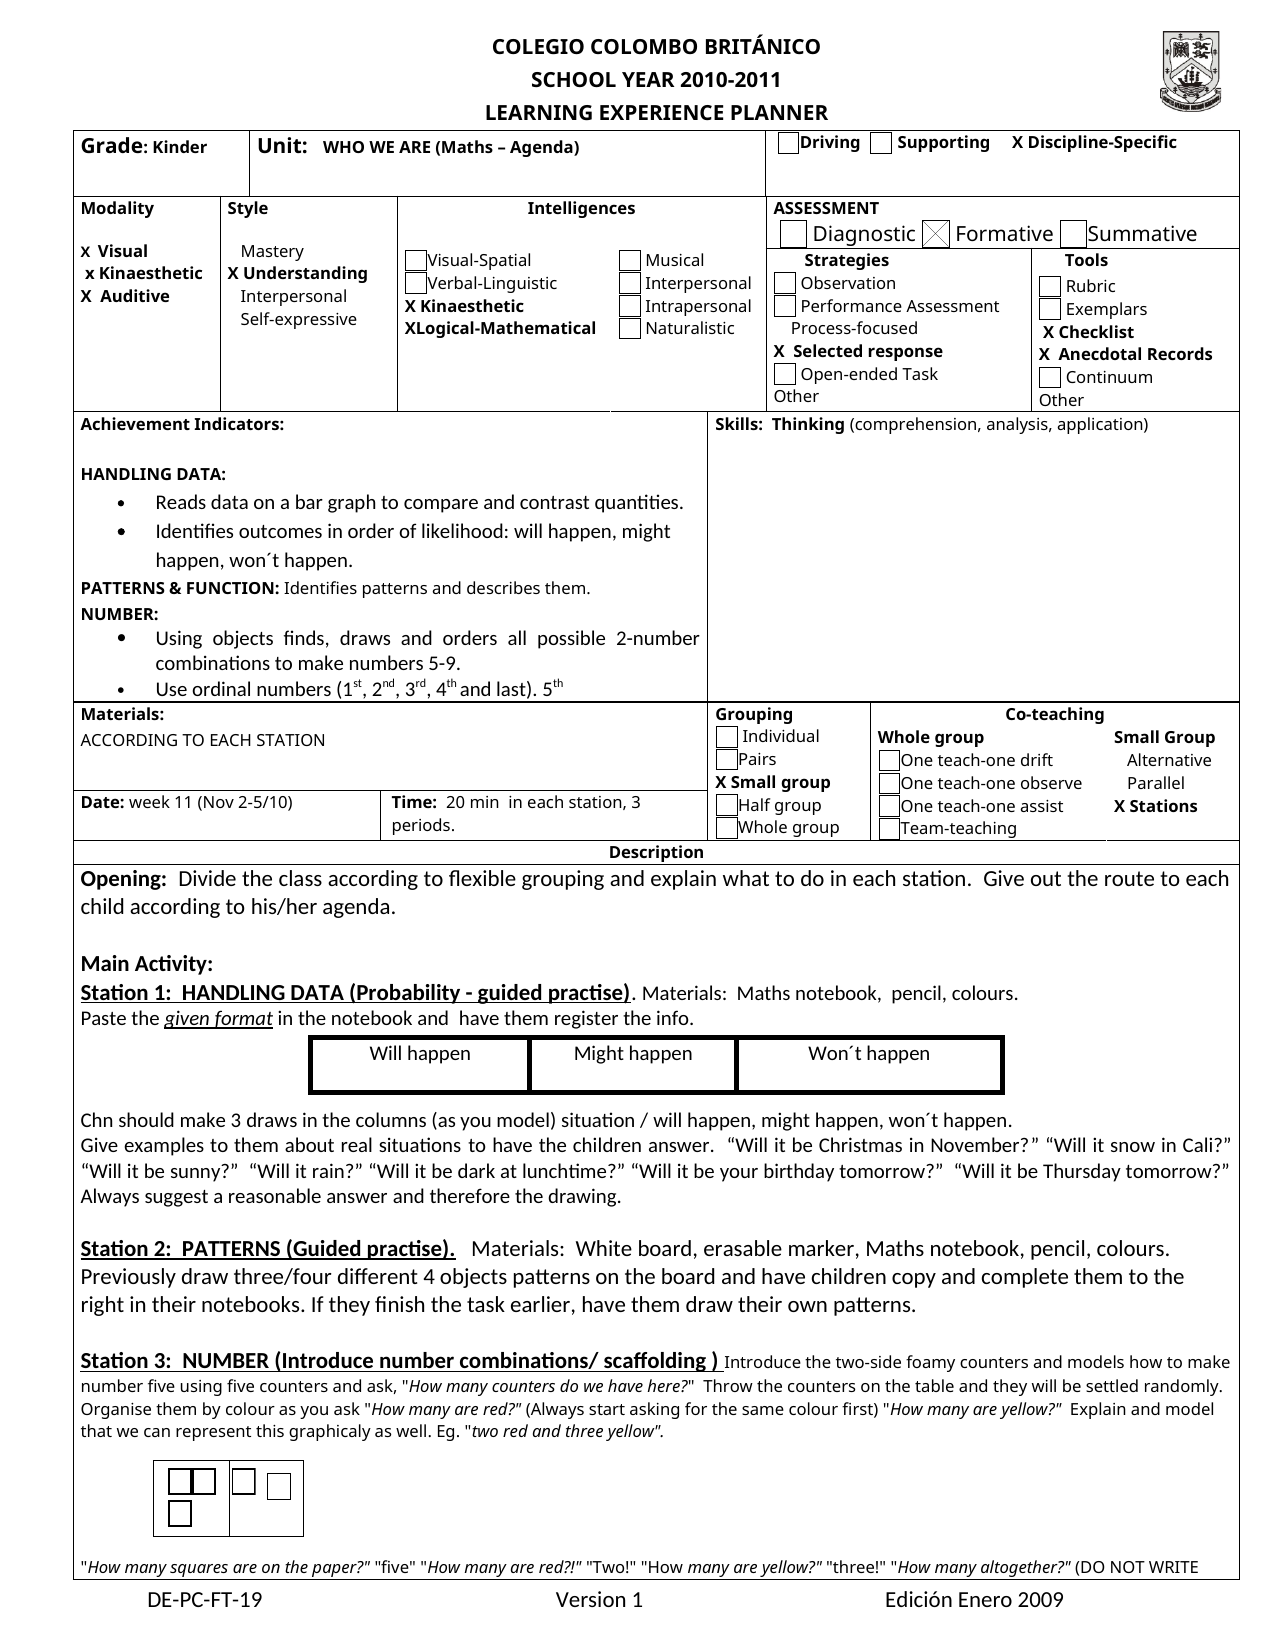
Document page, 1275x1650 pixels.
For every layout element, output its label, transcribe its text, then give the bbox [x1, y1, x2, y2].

table_cell Description [74, 841, 1239, 863]
table_cell Modality X Visual x Kinaesthetic X Auditive [74, 197, 220, 411]
table_cell Whole group One teach-one drift One teach-one observe One teach-one assist Team-teaching [871, 726, 1106, 840]
table_cell Unit: WHO WE ARE (Maths – Agenda) [250, 131, 765, 196]
table_cell Materials: ACCORDING TO EACH STATION [74, 703, 707, 790]
table_cell Date: week 11 (Nov 2-5/10) [74, 791, 380, 840]
table_cell Strategies Observation Performance Assessment Process-focused X Selected response Open-ended Task Other [767, 249, 1031, 411]
table_cell Driving Supporting X Discipline-Specific [766, 131, 1239, 196]
table_cell ASSESSMENT Diagnostic Formative Summative [767, 197, 1239, 248]
table_cell Visual-Spatial Verbal-Linguistic X Kinaesthetic XLogical-Mathematical [398, 249, 610, 411]
table_cell Small Group Alternative Parallel X Stations [1107, 726, 1239, 840]
table_cell Grade: Kinder [74, 131, 249, 196]
table_cell Achievement Indicators: HANDLING DATA: Reads data on a bar graph to compare and contrast quantities. Identifies outcomes in order of likelihood: will happen, might happen, won´t happen. PATTERNS & FUNCTION: Identifies patterns and describes them. NUMBER: Using objects finds, draws and orders all possible 2-number combinations to make numbers 5-9. Use ordinal numbers (1st, 2nd, 3rd, 4th and last). 5th [74, 412, 707, 701]
table_cell Grouping Individual Pairs X Small group Half group Whole group [708, 703, 870, 840]
picture [1160, 31, 1222, 112]
table_cell Musical Interpersonal Intrapersonal Naturalistic [611, 249, 766, 411]
table_cell Style Mastery X Understanding Interpersonal Self-expressive [221, 197, 397, 411]
table_cell Time: 20 min in each station, 3 periods. [381, 791, 707, 840]
table_header COLEGIO COLOMBO BRITÁNICO SCHOOL YEAR 2010-2011 LEARNING EXPERIENCE PLANNER [74, 33, 1239, 130]
table_cell Tools Rubric Exemplars X Checklist X Anecdotal Records Continuum Other [1032, 249, 1239, 411]
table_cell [74, 950, 1239, 1579]
table_cell Co-teaching [871, 703, 1239, 725]
table_cell Opening: Divide the class according to flexible grouping and explain what to do in each station. Give out the route to each child according to his/her agenda. [74, 865, 1239, 948]
table_cell Intelligences [398, 197, 766, 248]
table_cell Skills: Thinking (comprehension, analysis, application) [708, 412, 1239, 701]
